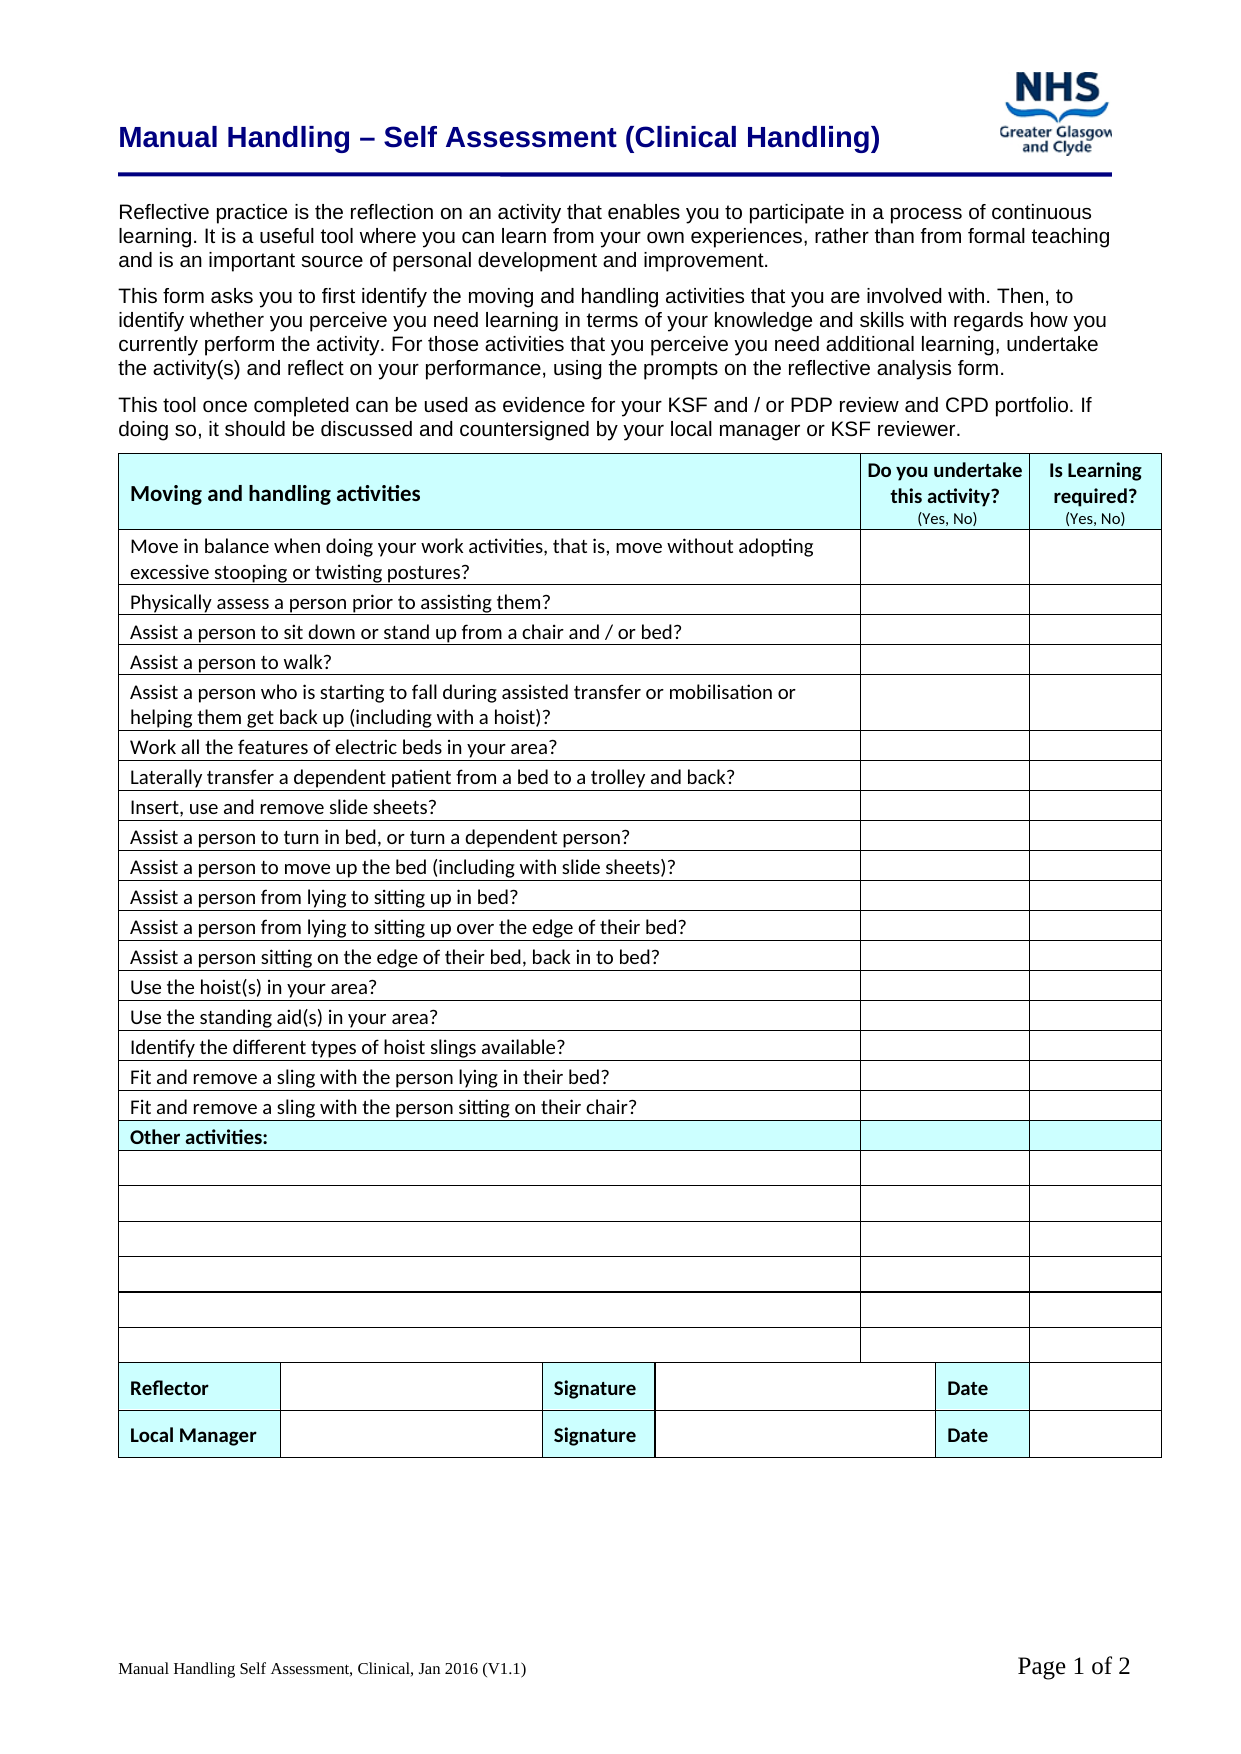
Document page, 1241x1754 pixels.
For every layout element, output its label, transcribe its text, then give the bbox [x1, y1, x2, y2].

table_cell [861, 791, 1029, 820]
table_cell [861, 1151, 1029, 1185]
table_header Do you undertake this activity? (Yes, No) [861, 454, 1029, 529]
table_cell Use the hoist(s) in your area? [119, 971, 860, 1000]
table_cell [1030, 1121, 1161, 1150]
table_cell [281, 1363, 542, 1409]
text This form asks you to first identify the moving and handling activities that you are involved with. Then, to identify whether you perceive you need learning in terms of your knowledge and skills with regards how you currently perform the activity. For those activities that you perceive you need additional learning, undertake the activity(s) and reflect on your performance, using the prompts on the reflective analysis form. [118, 284, 1122, 380]
table_cell [861, 761, 1029, 790]
table_cell [1030, 941, 1161, 970]
table_cell [861, 851, 1029, 880]
table_cell [1030, 1151, 1161, 1185]
table_cell [1030, 881, 1161, 910]
table_cell Reflector [119, 1363, 280, 1409]
table_cell Identify the different types of hoist slings available? [119, 1031, 860, 1060]
table_cell Assist a person to move up the bed (including with slide sheets)? [119, 851, 860, 880]
table_cell [861, 530, 1029, 584]
table_cell Assist a person from lying to sitting up in bed? [119, 881, 860, 910]
table_cell Assist a person to turn in bed, or turn a dependent person? [119, 821, 860, 850]
table_cell [1030, 731, 1161, 760]
table_cell Physically assess a person prior to assisting them? [119, 585, 860, 614]
table_cell Insert, use and remove slide sheets? [119, 791, 860, 820]
table_cell Assist a person to walk? [119, 645, 860, 674]
table_header Moving and handling activities [119, 454, 860, 529]
table_cell [119, 1293, 860, 1327]
table_cell [861, 1001, 1029, 1030]
table_cell Date [936, 1411, 1029, 1457]
table_cell [1030, 675, 1161, 730]
table_cell Assist a person sitting on the edge of their bed, back in to bed? [119, 941, 860, 970]
table_cell [119, 1257, 860, 1291]
table_cell [1030, 1257, 1161, 1291]
table_cell [1030, 1061, 1161, 1090]
table_cell [281, 1411, 542, 1457]
table_cell Signature [543, 1363, 654, 1409]
table_cell [861, 645, 1029, 674]
table_cell [119, 1222, 860, 1256]
table_cell [861, 1061, 1029, 1090]
table_cell [1030, 1031, 1161, 1060]
table_cell [1030, 1091, 1161, 1120]
picture [999, 72, 1112, 154]
table_cell Fit and remove a sling with the person sitting on their chair? [119, 1091, 860, 1120]
table_cell [1030, 1328, 1161, 1362]
table_cell [861, 1222, 1029, 1256]
table_cell [861, 585, 1029, 614]
table_cell [119, 1328, 860, 1362]
table_cell [861, 1328, 1029, 1362]
table_cell [1030, 761, 1161, 790]
table_cell [1030, 911, 1161, 940]
table_cell [1030, 645, 1161, 674]
table_cell [1030, 1363, 1161, 1409]
table_cell [861, 1121, 1029, 1150]
text Reflective practice is the reflection on an activity that enables you to participate in a process of continuous learning. It is a useful tool where you can learn from your own experiences, rather than from formal teaching and is an important source of personal development and improvement. [118, 200, 1122, 272]
table_cell Date [936, 1363, 1029, 1409]
table_cell [1030, 585, 1161, 614]
table_cell Assist a person from lying to sitting up over the edge of their bed? [119, 911, 860, 940]
table_cell Local Manager [119, 1411, 280, 1457]
table_cell [1030, 1411, 1161, 1457]
table_cell [119, 1186, 860, 1221]
table_cell [656, 1411, 935, 1457]
table_cell [861, 911, 1029, 940]
table_cell [861, 941, 1029, 970]
table_cell Assist a person who is starting to fall during assisted transfer or mobilisation or helping them get back up (including with a hoist)? [119, 675, 860, 730]
table_cell [861, 971, 1029, 1000]
table_cell [1030, 615, 1161, 644]
table_cell Other activities: [119, 1121, 860, 1150]
table_cell [119, 1151, 860, 1185]
table_cell Fit and remove a sling with the person lying in their bed? [119, 1061, 860, 1090]
table_cell Work all the features of electric beds in your area? [119, 731, 860, 760]
table_header Is Learning required? (Yes, No) [1030, 454, 1161, 529]
table_cell [1030, 1222, 1161, 1256]
table_cell Move in balance when doing your work activities, that is, move without adopting excessive stooping or twisting postures? [119, 530, 860, 584]
table_cell [861, 1031, 1029, 1060]
table_cell [861, 1257, 1029, 1291]
table_cell Use the standing aid(s) in your area? [119, 1001, 860, 1030]
table_cell [1030, 1186, 1161, 1221]
table_cell [861, 1293, 1029, 1327]
table_cell [1030, 1293, 1161, 1327]
table_cell Laterally transfer a dependent patient from a bed to a trolley and back? [119, 761, 860, 790]
table_cell Assist a person to sit down or stand up from a chair and / or bed? [119, 615, 860, 644]
table_cell [861, 731, 1029, 760]
table_cell [1030, 821, 1161, 850]
table_cell Signature [543, 1411, 654, 1457]
table_cell [1030, 791, 1161, 820]
text This tool once completed can be used as evidence for your KSF and / or PDP review and CPD portfolio. If doing so, it should be discussed and countersigned by your local manager or KSF reviewer. [118, 393, 1122, 441]
table_cell [656, 1363, 935, 1409]
table_cell [861, 1186, 1029, 1221]
table_cell [1030, 971, 1161, 1000]
table_cell [861, 675, 1029, 730]
table_cell [861, 821, 1029, 850]
table_cell [1030, 851, 1161, 880]
table_cell [1030, 1001, 1161, 1030]
table_cell [861, 1091, 1029, 1120]
table_cell [1030, 530, 1161, 584]
table_cell [861, 615, 1029, 644]
table_cell [861, 881, 1029, 910]
